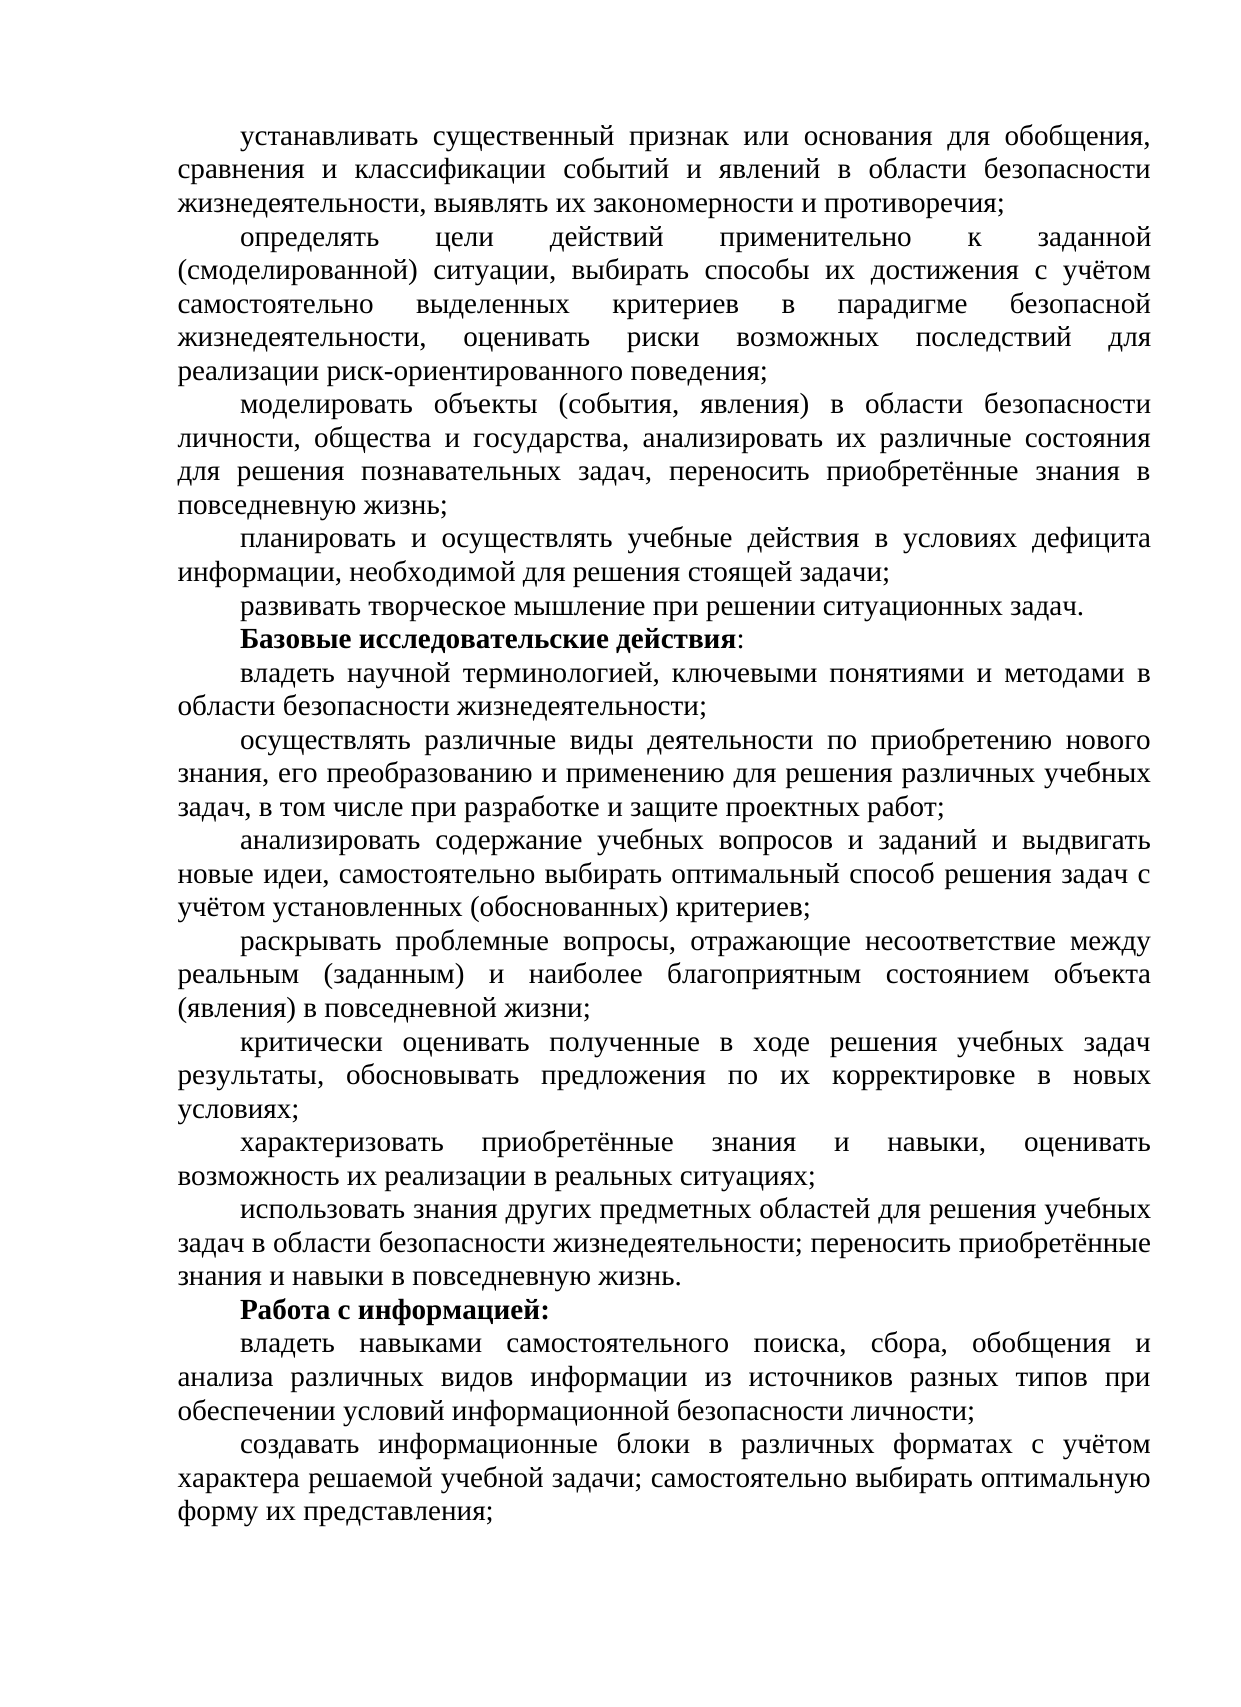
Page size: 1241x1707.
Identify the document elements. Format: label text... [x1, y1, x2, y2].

text использовать знания других предметных областей для решения учебных задач в области безопасности жизнедеятельности; переносить приобретённые знания и навыки в повседневную жизнь. [177, 1191, 1152, 1292]
text анализировать содержание учебных вопросов и заданий и выдвигать новые идеи, самостоятельно выбирать оптимальный способ решения задач с учётом установленных (обоснованных) критериев; [177, 822, 1152, 923]
text Базовые исследовательские действия: [177, 621, 1152, 655]
text моделировать объекты (события, явления) в области безопасности личности, общества и государства, анализировать их различные состояния для решения познавательных задач, переносить приобретённые знания в повседневную жизнь; [177, 386, 1152, 521]
text планировать и осуществлять учебные действия в условиях дефицита информации, необходимой для решения стоящей задачи; [177, 521, 1152, 588]
text Работа с информацией: [177, 1292, 1152, 1326]
text осуществлять различные виды деятельности по приобретению нового знания, его преобразованию и применению для решения различных учебных задач, в том числе при разработке и защите проектных работ; [177, 722, 1152, 822]
text определять цели действий применительно к заданной (смоделированной) ситуации, выбирать способы их достижения с учётом самостоятельно выделенных критериев в парадигме безопасной жизнедеятельности, оценивать риски возможных последствий для реализации риск-ориентированного поведения; [177, 219, 1152, 386]
text создавать информационные блоки в различных форматах с учётом характера решаемой учебной задачи; самостоятельно выбирать оптимальную форму их представления; [177, 1426, 1152, 1527]
text характеризовать приобретённые знания и навыки, оценивать возможность их реализации в реальных ситуациях; [177, 1124, 1152, 1191]
text владеть научной терминологией, ключевыми понятиями и методами в области безопасности жизнедеятельности; [177, 655, 1152, 722]
text раскрывать проблемные вопросы, отражающие несоответствие между реальным (заданным) и наиболее благоприятным состоянием объекта (явления) в повседневной жизни; [177, 923, 1152, 1024]
text владеть навыками самостоятельного поиска, сбора, обобщения и анализа различных видов информации из источников разных типов при обеспечении условий информационной безопасности личности; [177, 1326, 1152, 1426]
text устанавливать существенный признак или основания для обобщения, сравнения и классификации событий и явлений в области безопасности жизнедеятельности, выявлять их закономерности и противоречия; [177, 118, 1152, 219]
text развивать творческое мышление при решении ситуационных задач. [177, 588, 1152, 621]
text критически оценивать полученные в ходе решения учебных задач результаты, обосновывать предложения по их корректировке в новых условиях; [177, 1024, 1152, 1124]
